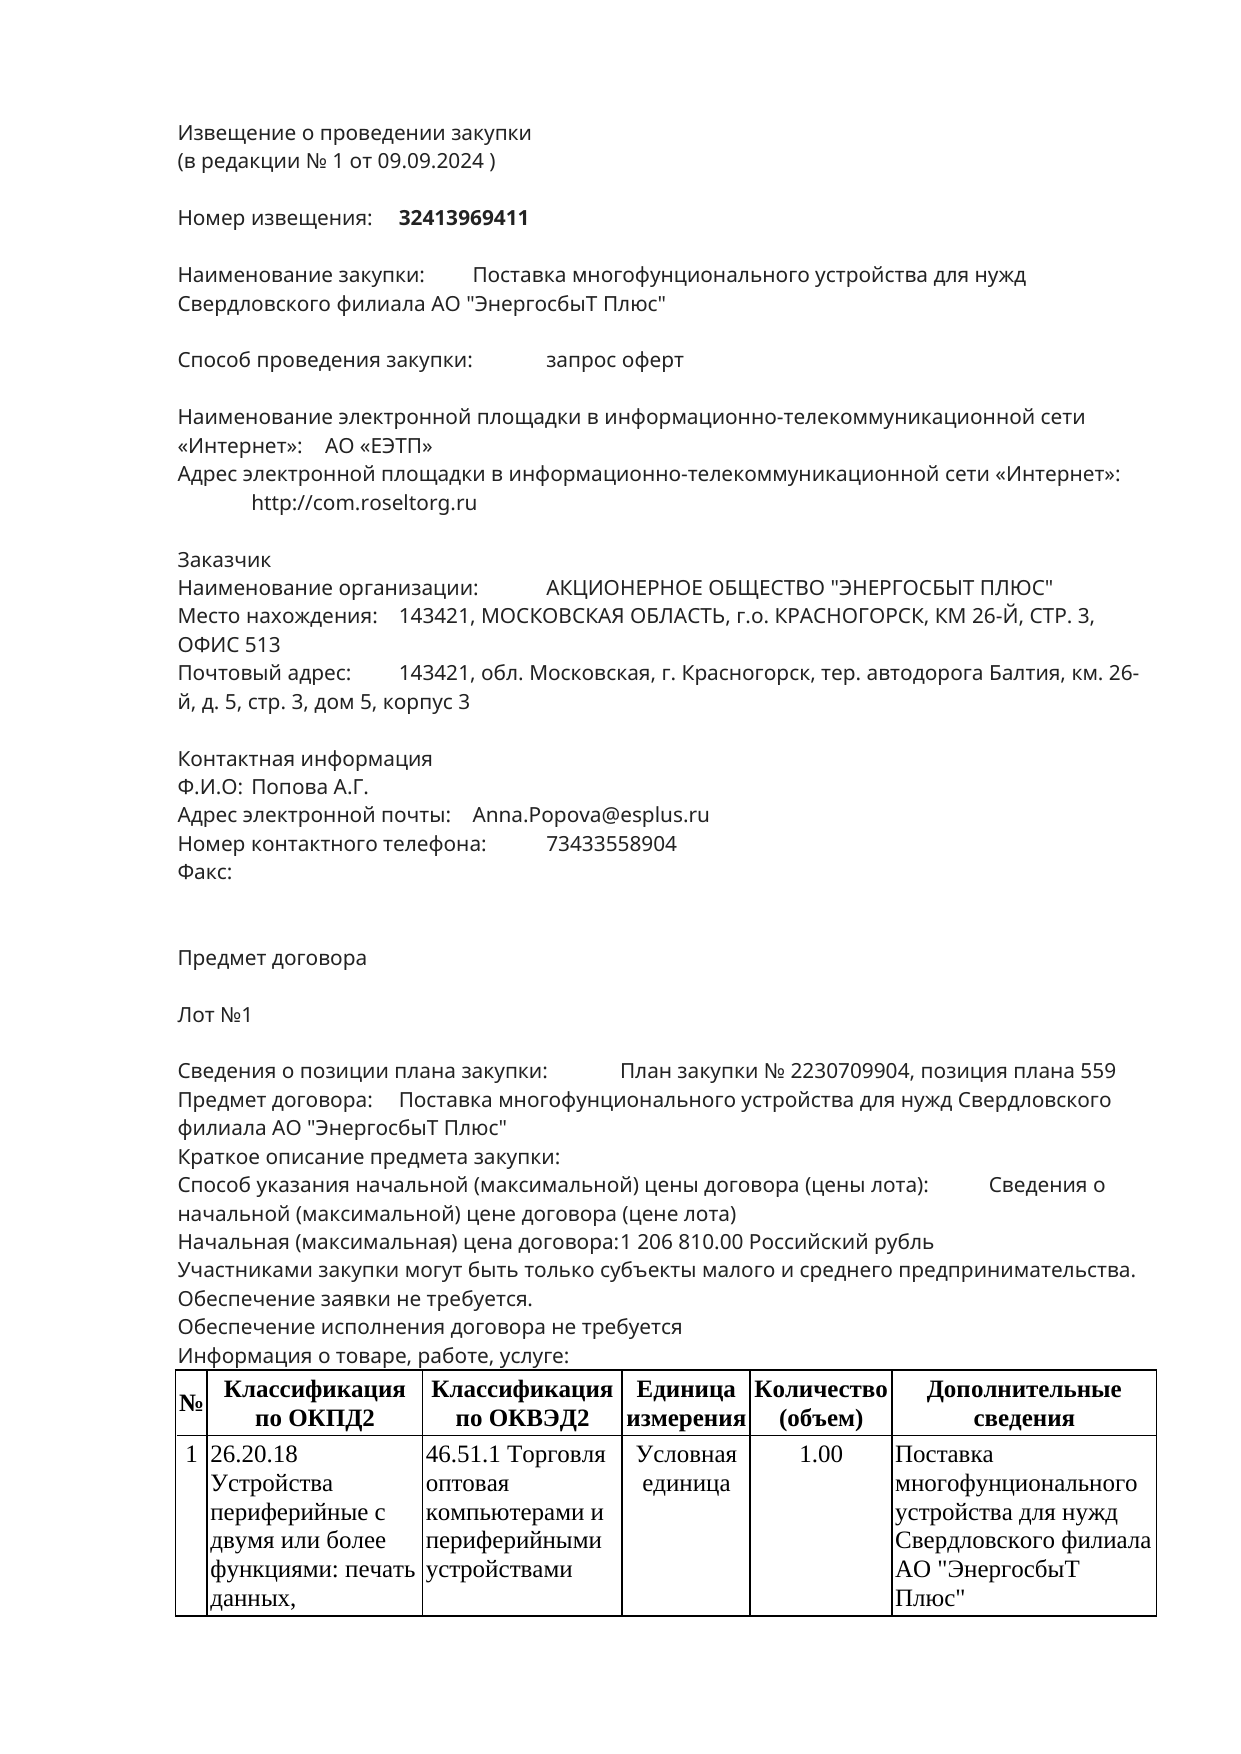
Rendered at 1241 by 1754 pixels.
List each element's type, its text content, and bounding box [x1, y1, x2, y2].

text Заказчик [177, 545, 1152, 573]
table_cell 1 [176, 1436, 206, 1615]
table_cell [208, 1436, 422, 1615]
text Предмет договора: Поставка многофунционального устройства для нужд Свердловского филиала АО "ЭнергосбыТ Плюс" [177, 1085, 1152, 1142]
text Номер извещения: 32413969411 [177, 203, 1152, 232]
text Участниками закупки могут быть только субъекты малого и среднего предпринимательства. [177, 1256, 1152, 1284]
text Начальная (максимальная) цена договора: 1 206 810.00 Российский рубль [177, 1227, 1152, 1256]
text Наименование электронной площадки в информационно-телекоммуникационной сети «Интернет»: АО «ЕЭТП» [177, 402, 1152, 459]
table_header Классификация по ОКПД2 [208, 1371, 422, 1435]
text Адрес электронной почты: Anna.Popova@esplus.ru [177, 801, 1152, 829]
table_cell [423, 1436, 621, 1615]
table_header Количество (объем) [751, 1371, 891, 1435]
text Сведения о позиции плана закупки: План закупки № 2230709904, позиция плана 559 [177, 1057, 1152, 1085]
text Способ указания начальной (максимальной) цены договора (цены лота): Сведения о начальной (максимальной) цене договора (цене лота) [177, 1170, 1152, 1227]
text Место нахождения: 143421, МОСКОВСКАЯ ОБЛАСТЬ, г.о. КРАСНОГОРСК, КМ 26-Й, СТР. 3, ОФИС 513 [177, 602, 1152, 658]
table_header Единица измерения [623, 1371, 749, 1435]
text Способ проведения закупки: запрос оферт [177, 346, 1152, 374]
text Адрес электронной площадки в информационно-телекоммуникационной сети «Интернет»: http://com.roseltorg.ru [177, 459, 1152, 516]
table_header Классификация по ОКВЭД2 [423, 1371, 621, 1435]
text Ф.И.О: Попова А.Г. [177, 772, 1152, 801]
text Контактная информация [177, 744, 1152, 772]
text Обеспечение исполнения договора не требуется [177, 1312, 1152, 1341]
text Информация о товаре, работе, услуге: [177, 1341, 1152, 1369]
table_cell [893, 1436, 1156, 1615]
text Краткое описание предмета закупки: [177, 1142, 1152, 1170]
table_cell 1.00 [751, 1436, 891, 1615]
text Извещение о проведении закупки [177, 118, 1152, 147]
text Наименование закупки: Поставка многофунционального устройства для нужд Свердловского филиала АО "ЭнергосбыТ Плюс" [177, 260, 1152, 317]
table_cell Условная единица [623, 1436, 749, 1615]
text Почтовый адрес: 143421, обл. Московская, г. Красногорск, тер. автодорога Балтия, км. 26-й, д. 5, стр. 3, дом 5, корпус 3 [177, 658, 1152, 715]
text Номер контактного телефона: 73433558904 [177, 829, 1152, 857]
text Факс: [177, 857, 1152, 886]
text Предмет договора [177, 943, 1152, 971]
table_header № [176, 1371, 206, 1435]
text Наименование организации: АКЦИОНЕРНОЕ ОБЩЕСТВО "ЭНЕРГОСБЫТ ПЛЮС" [177, 573, 1152, 602]
table_header Дополнительные сведения [893, 1371, 1156, 1435]
text Лот №1 [177, 1000, 1152, 1028]
text (в редакции № 1 от 09.09.2024 ) [177, 147, 1152, 175]
text Обеспечение заявки не требуется. [177, 1284, 1152, 1312]
